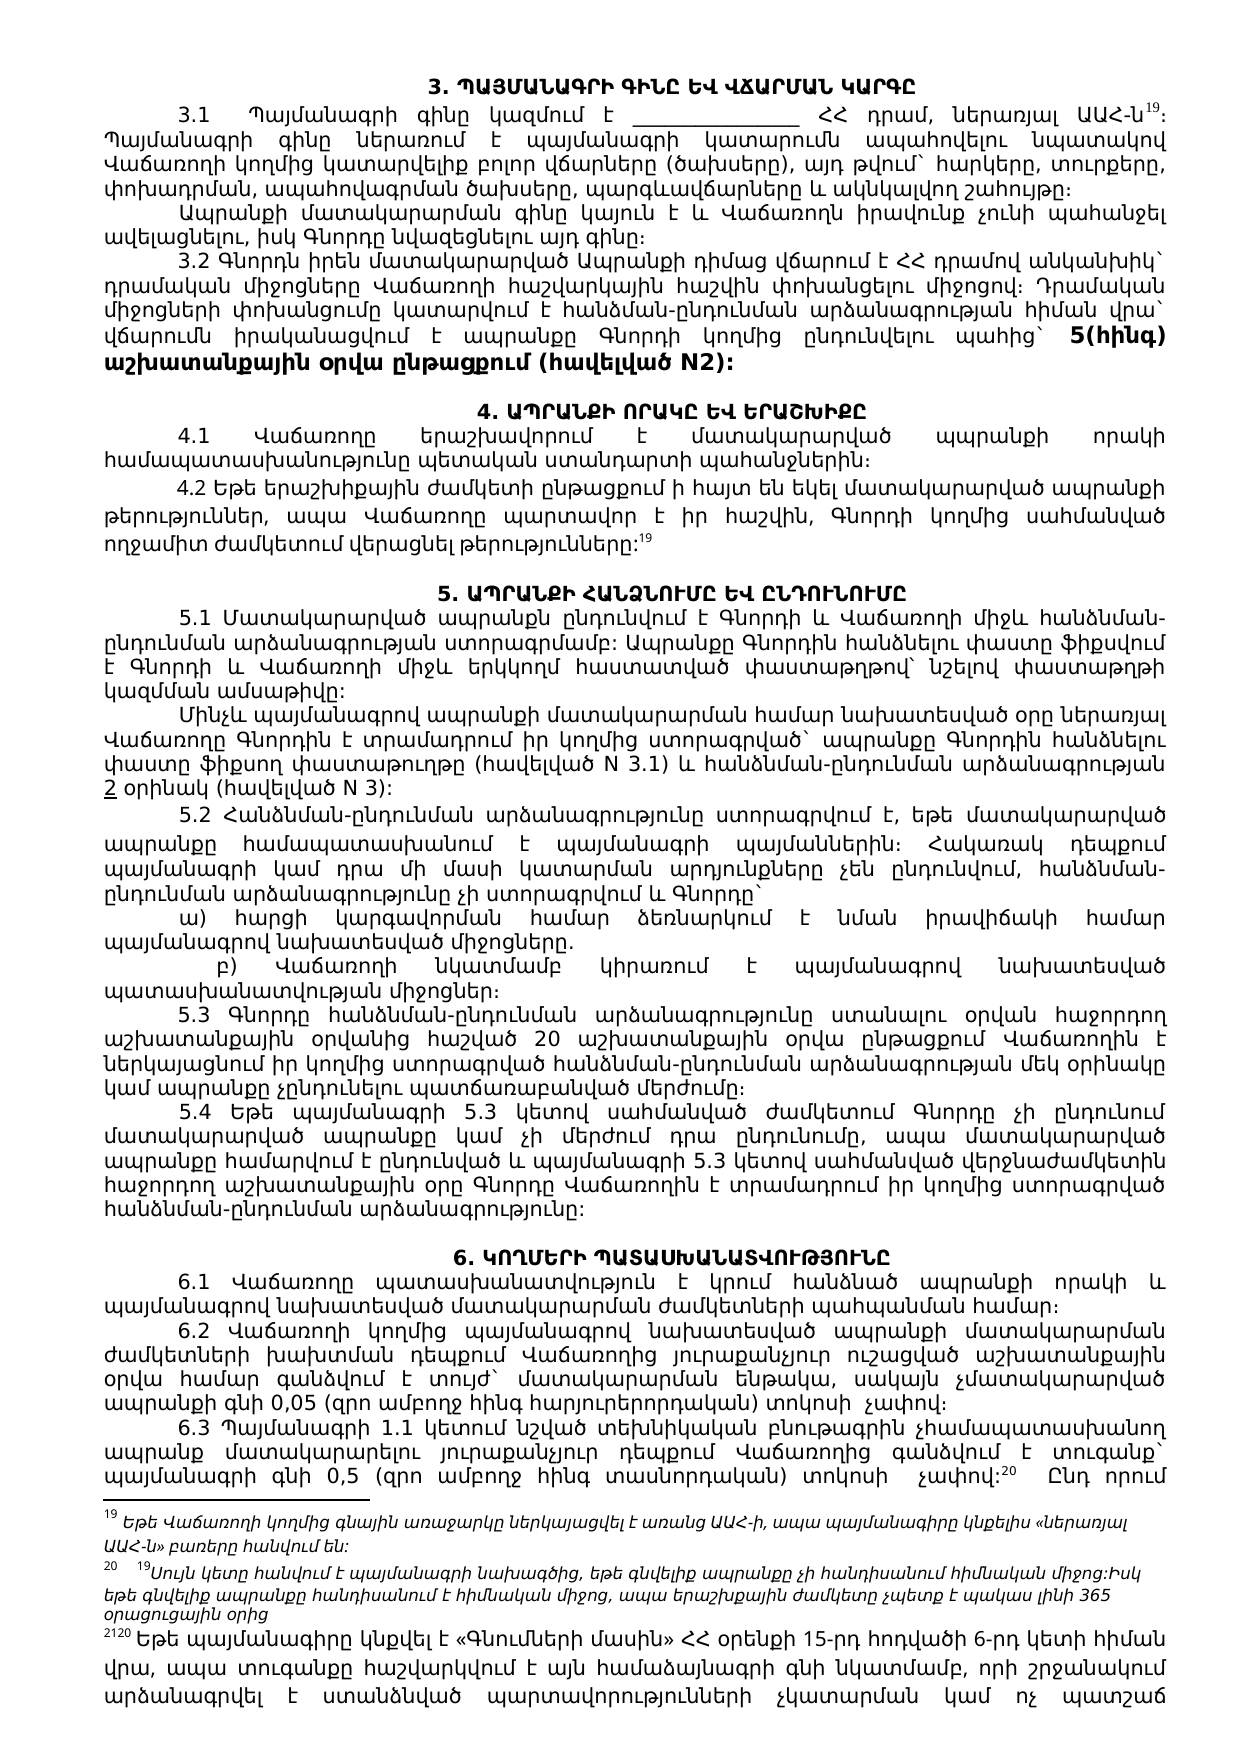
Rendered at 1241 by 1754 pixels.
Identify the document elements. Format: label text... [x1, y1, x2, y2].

text 3.2 Գնորդն իրեն մատակարարված Ապրանքի դիմաց վճարում է ՀՀ դրամով անկանխիկ` դրամական միջոցները Վաճառողի հաշվարկային հաշվին փոխանցելու միջոցով։ Դրամական միջոցների փոխանցումը կատարվում է հանձման-ընդունման արձանագրության հիման վրա` վճարումն իրականացվում է ապրանքը Գնորդի կողմից ընդունվելու պահից` 5(հինգ) աշխատանքային օրվա ընթացքում (հավելված N2): [103, 249, 1167, 376]
text 3. ՊԱՅՄԱՆԱԳՐԻ ԳԻՆԸ ԵՎ ՎՃԱՐՄԱՆ ԿԱՐԳԸ [103, 75, 1167, 99]
text ա) հարցի կարգավորման համար ձեռնարկում է նման իրավիճակի համար պայմանագրով նախատեսված միջոցները. [103, 906, 1167, 954]
text Ապրանքի մատակարարման գինը կայուն է և Վաճառողն իրավունք չունի պահանջել ավելացնելու, իսկ Գնորդը նվազեցնելու այդ գինը։ [103, 201, 1167, 249]
text 5.4 Եթե պայմանագրի 5.3 կետով սահմանված ժամկետում Գնորդը չի ընդունում մատակարարված ապրանքը կամ չի մերժում դրա ընդունումը, ապա մատակարարված ապրանքը համարվում է ընդունված և պայմանագրի 5.3 կետով սահմանված վերջնաժամկետին հաջորդող աշխատանքային օրը Գնորդը Վաճառողին է տրամադրում իր կողմից ստորագրված հանձնման-ընդունման արձանագրությունը: [103, 1100, 1167, 1222]
text 5.3 Գնորդը հանձնման-ընդունման արձանագրությունը ստանալու օրվան հաջորդող աշխատանքային օրվանից հաշված 20 աշխատանքային օրվա ընթացքում Վաճառողին է ներկայացնում իր կողմից ստորագրված հանձնման-ընդունման արձանագրության մեկ օրինակը կամ ապրանքը չընդունելու պատճառաբանված մերժումը։ [103, 1003, 1167, 1100]
text 4. ԱՊՐԱՆՔԻ ՈՐԱԿԸ ԵՎ ԵՐԱՇԽԻՔԸ [103, 400, 1167, 424]
text 5.1 Մատակարարված ապրանքն ընդունվում է Գնորդի և Վաճառողի միջև հանձնման-ընդունման արձանագրության ստորագրմամբ: Ապրանքը Գնորդին հանձնելու փաստը ֆիքսվում է Գնորդի և Վաճառողի միջև երկկողմ հաստատված փաստաթղթով՝ նշելով փաստաթղթի կազմման ամսաթիվը: [103, 606, 1167, 703]
text 6.1 Վաճառողը պատասխանատվություն է կրում հանձնած ապրանքի որակի և պայմանագրով նախատեսված մատակարարման ժամկետների պահպանման համար։ [103, 1270, 1167, 1319]
text Մինչև պայմանագրով ապրանքի մատակարարման համար նախատեսված օրը ներառյալ Վաճառողը Գնորդին է տրամադրում իր կողմից ստորագրված` ապրանքը Գնորդին հանձնելու փաստը ֆիքսող փաստաթուղթը (հավելված N 3.1) և հանձնման-ընդունման արձանագրության 2 օրինակ (հավելված N 3): [103, 703, 1167, 801]
text 6. ԿՈՂՄԵՐԻ ՊԱՏԱՍԽԱՆԱՏՎՈՒԹՅՈՒՆԸ [103, 1246, 1167, 1270]
text բ) Վաճառողի նկատմամբ կիրառում է պայմանագրով նախատեսված պատասխանատվության միջոցներ։ [103, 954, 1167, 1003]
text 5.2 Հանձնման-ընդունման արձանագրությունը ստորագրվում է, եթե մատակարարված ապրանքը համապատասխանում է պայմանագրի պայմաններին։ Հակառակ դեպքում պայմանագրի կամ դրա մի մասի կատարման արդյունքները չեն ընդունվում, հանձնման-ընդունման արձանագրությունը չի ստորագրվում և Գնորդը` [103, 801, 1167, 906]
text 6.2 Վաճառողի կողմից պայմանագրով նախատեսված ապրանքի մատակարարման ժամկետների խախտման դեպքում Վաճառողից յուրաքանչյուր ուշացված աշխատանքային օրվա համար գանձվում է տույժ` մատակարարման ենթակա, սակայն չմատակարարված ապրանքի գնի 0,05 (զրո ամբողջ հինգ հարյուրերորդական) տոկոսի չափով։ [103, 1319, 1167, 1416]
text 3.1 Պայմանագրի գինը կազմում է ________________ ՀՀ դրամ, ներառյալ ԱԱՀ-ն։ Պայմանագրի գինը ներառում է պայմանագրի կատարումն ապահովելու նպատակով Վաճառողի կողմից կատարվելիք բոլոր վճարները (ծախսերը), այդ թվում` հարկերը, տուրքերը, փոխադրման, ապահովագրման ծախսերը, պարգևավճարները և ակնկալվող շահույթը։ [103, 99, 1167, 201]
text 5. ԱՊՐԱՆՔԻ ՀԱՆՁՆՈՒՄԸ ԵՎ ԸՆԴՈՒՆՈՒՄԸ [103, 582, 1167, 606]
text 4.1 Վաճառողը երաշխավորում է մատակարարված պպրանքի որակի համապատասխանությունը պետական ստանդարտի պահանջներին։ [103, 424, 1167, 473]
text 4.2 Եթե երաշխիքային ժամկետի ընթացքում ի հայտ են եկել մատակարարված ապրանքի թերություններ, ապա Վաճառողը պարտավոր է իր հաշվին, Գնորդի կողմից սահմանված ողջամիտ ժամկետում վերացնել թերությունները:1931 [103, 473, 1167, 558]
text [103, 1416, 1167, 1488]
